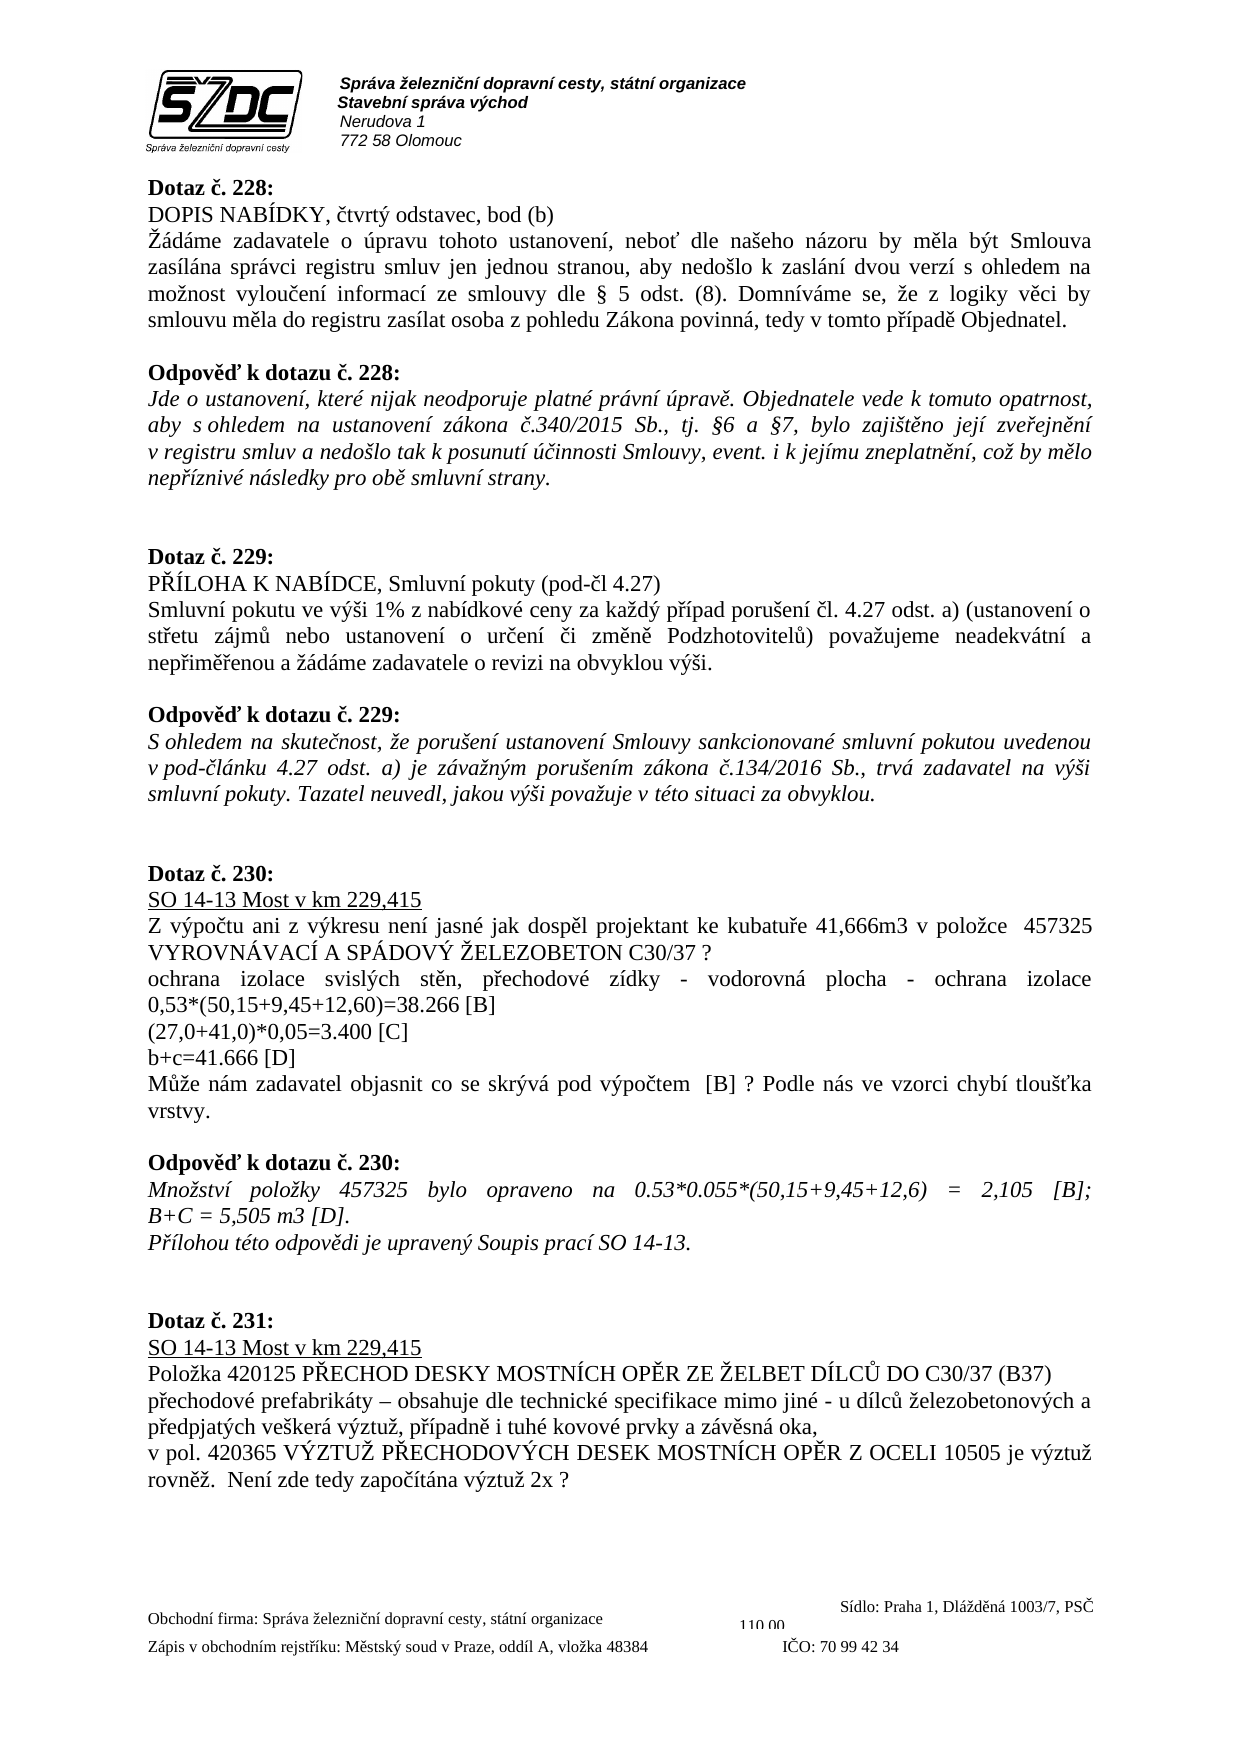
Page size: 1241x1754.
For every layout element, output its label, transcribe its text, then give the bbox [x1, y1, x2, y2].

text Dotaz č. 229: [148, 543, 1093, 570]
text SO 14-13 Most v km 229,415 [148, 886, 1093, 912]
text Odpověď k dotazu č. 228: [148, 359, 1093, 385]
text Dotaz č. 230: [148, 859, 1093, 886]
text S ohledem na skutečnost, že porušení ustanovení Smlouvy sankcionované smluvní pokutou uvedenou v pod-článku 4.27 odst. a) je závažným porušením zákona č.134/2016 Sb., trvá zadavatel na výši smluvní pokuty. Tazatel neuvedl, jakou výši považuje v této situaci za obvyklou. [148, 728, 1093, 807]
text SO 14-13 Most v km 229,415 [148, 1334, 1093, 1360]
text b+c=41.666 [D] [148, 1044, 1093, 1070]
text (27,0+41,0)*0,05=3.400 [C] [148, 1018, 1093, 1044]
text Z výpočtu ani z výkresu není jasné jak dospěl projektant ke kubatuře 41,666m3 v položce 457325 VYROVNÁVACÍ A SPÁDOVÝ ŽELEZOBETON C30/37 ? [148, 912, 1093, 965]
text Množství položky 457325 bylo opraveno na 0.53*0.055*(50,15+9,45+12,6) = 2,105 [B]; B+C = 5,505 m3 [D]. [148, 1176, 1093, 1228]
text Dotaz č. 228: [148, 174, 1093, 201]
text Žádáme zadavatele o úpravu tohoto ustanovení, neboť dle našeho názoru by měla být Smlouva zasílána správci registru smluv jen jednou stranou, aby nedošlo k zaslání dvou verzí s ohledem na možnost vyloučení informací ze smlouvy dle § 5 odst. (8). Domníváme se, že z logiky věci by smlouvu měla do registru zasílat osoba z pohledu Zákona povinná, tedy v tomto případě Objednatel. [148, 227, 1093, 332]
text ochrana izolace svislých stěn, přechodové zídky - vodorovná plocha - ochrana izolace 0,53*(50,15+9,45+12,60)=38.266 [B] [148, 965, 1093, 1018]
text přechodové prefabrikáty – obsahuje dle technické specifikace mimo jiné - u dílců železobetonových a předpjatých veškerá výztuž, případně i tuhé kovové prvky a závěsná oka, [148, 1387, 1093, 1439]
text DOPIS NABÍDKY, čtvrtý odstavec, bod (b) [148, 201, 1093, 227]
text Smluvní pokutu ve výši 1% z nabídkové ceny za každý případ porušení čl. 4.27 odst. a) (ustanovení o střetu zájmů nebo ustanovení o určení či změně Podzhotovitelů) považujeme neadekvátní a nepřiměřenou a žádáme zadavatele o revizi na obvyklou výši. [148, 596, 1093, 675]
text Odpověď k dotazu č. 230: [148, 1149, 1093, 1176]
text Může nám zadavatel objasnit co se skrývá pod výpočtem [B] ? Podle nás ve vzorci chybí tloušťka vrstvy. [148, 1070, 1093, 1123]
text Přílohou této odpovědi je upravený Soupis prací SO 14-13. [148, 1228, 1093, 1255]
text PŘÍLOHA K NABÍDCE, Smluvní pokuty (pod-čl 4.27) [148, 570, 1093, 596]
picture [145, 69, 303, 153]
text Položka 420125 PŘECHOD DESKY MOSTNÍCH OPĚR ZE ŽELBET DÍLCŮ DO C30/37 (B37) [148, 1360, 1093, 1387]
text Jde o ustanovení, které nijak neodporuje platné právní úpravě. Objednatele vede k tomuto opatrnost, aby s ohledem na ustanovení zákona č.340/2015 Sb., tj. §6 a §7, bylo zajištěno její zveřejnění v registru smluv a nedošlo tak k posunutí účinnosti Smlouvy, event. i k jejímu zneplatnění, což by mělo nepříznivé následky pro obě smluvní strany. [148, 385, 1093, 491]
text Odpověď k dotazu č. 229: [148, 701, 1093, 728]
text Dotaz č. 231: [148, 1308, 1093, 1334]
text v pol. 420365 VÝZTUŽ PŘECHODOVÝCH DESEK MOSTNÍCH OPĚR Z OCELI 10505 je výztuž rovněž. Není zde tedy započítána výztuž 2x ? [148, 1439, 1093, 1492]
